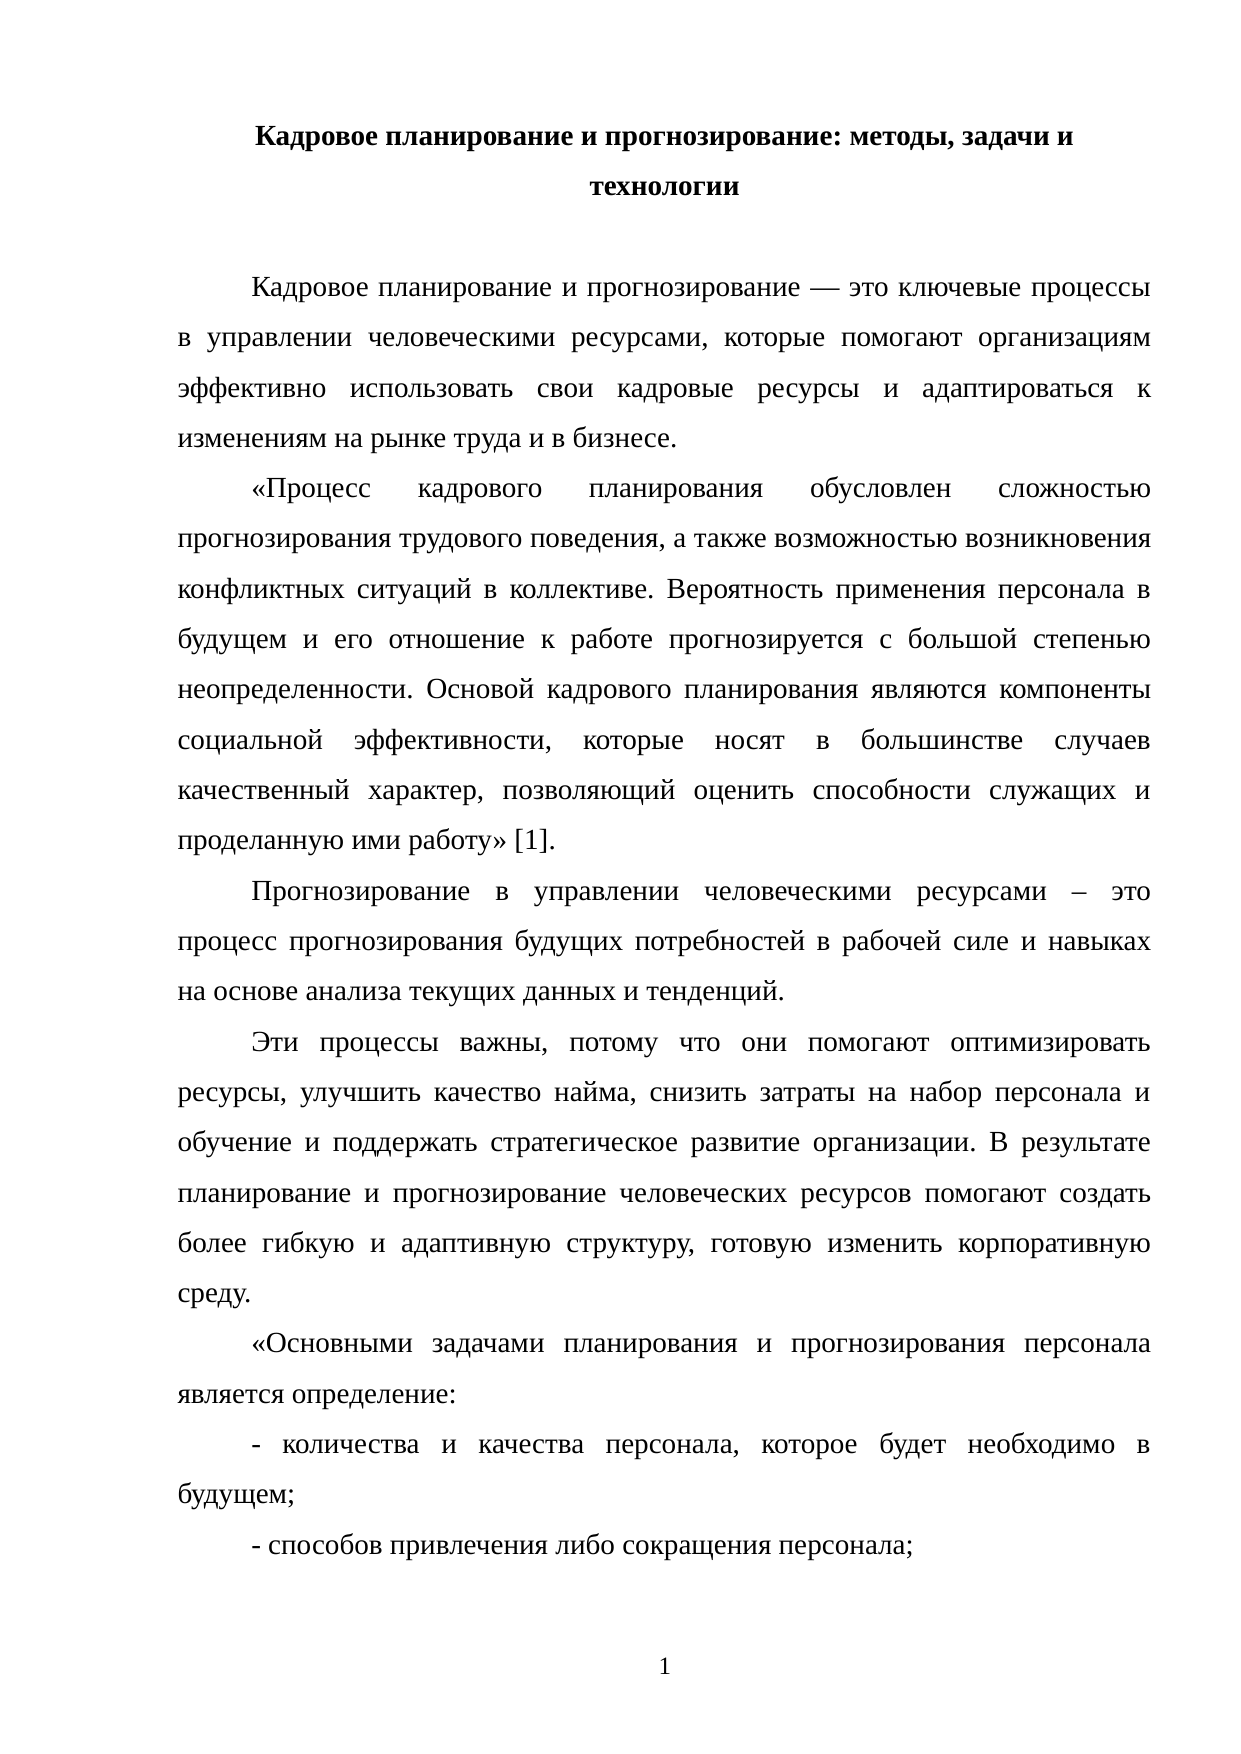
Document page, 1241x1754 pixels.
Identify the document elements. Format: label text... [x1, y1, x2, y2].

text Кадровое планирование и прогнозирование — это ключевые процессы в управлении человеческими ресурсами, которые помогают организациям эффективно использовать свои кадровые ресурсы и адаптироваться к изменениям на рынке труда и в бизнесе. [177, 269, 1152, 453]
text Кадровое планирование и прогнозирование: методы, задачи и технологии [177, 118, 1152, 202]
text Прогнозирование в управлении человеческими ресурсами – это процесс прогнозирования будущих потребностей в рабочей силе и навыках на основе анализа текущих данных и тенденций. [177, 873, 1152, 1007]
text - способов привлечения либо сокращения персонала; [177, 1527, 1152, 1560]
text - количества и качества персонала, которое будет необходимо в будущем; [177, 1426, 1152, 1510]
text Эти процессы важны, потому что они помогают оптимизировать ресурсы, улучшить качество найма, снизить затраты на набор персонала и обучение и поддержать стратегическое развитие организации. В результате планирование и прогнозирование человеческих ресурсов помогают создать более гибкую и адаптивную структуру, готовую изменить корпоративную среду. [177, 1024, 1152, 1309]
text «Основными задачами планирования и прогнозирования персонала является определение: [177, 1326, 1152, 1409]
text «Процесс кадрового планирования обусловлен сложностью прогнозирования трудового поведения, а также возможностью возникновения конфликтных ситуаций в коллективе. Вероятность применения персонала в будущем и его отношение к работе прогнозируется с большой степенью неопределенности. Основой кадрового планирования являются компоненты социальной эффективности, которые носят в большинстве случаев качественный характер, позволяющий оценить способности служащих и проделанную ими работу» [1]. [177, 470, 1152, 856]
